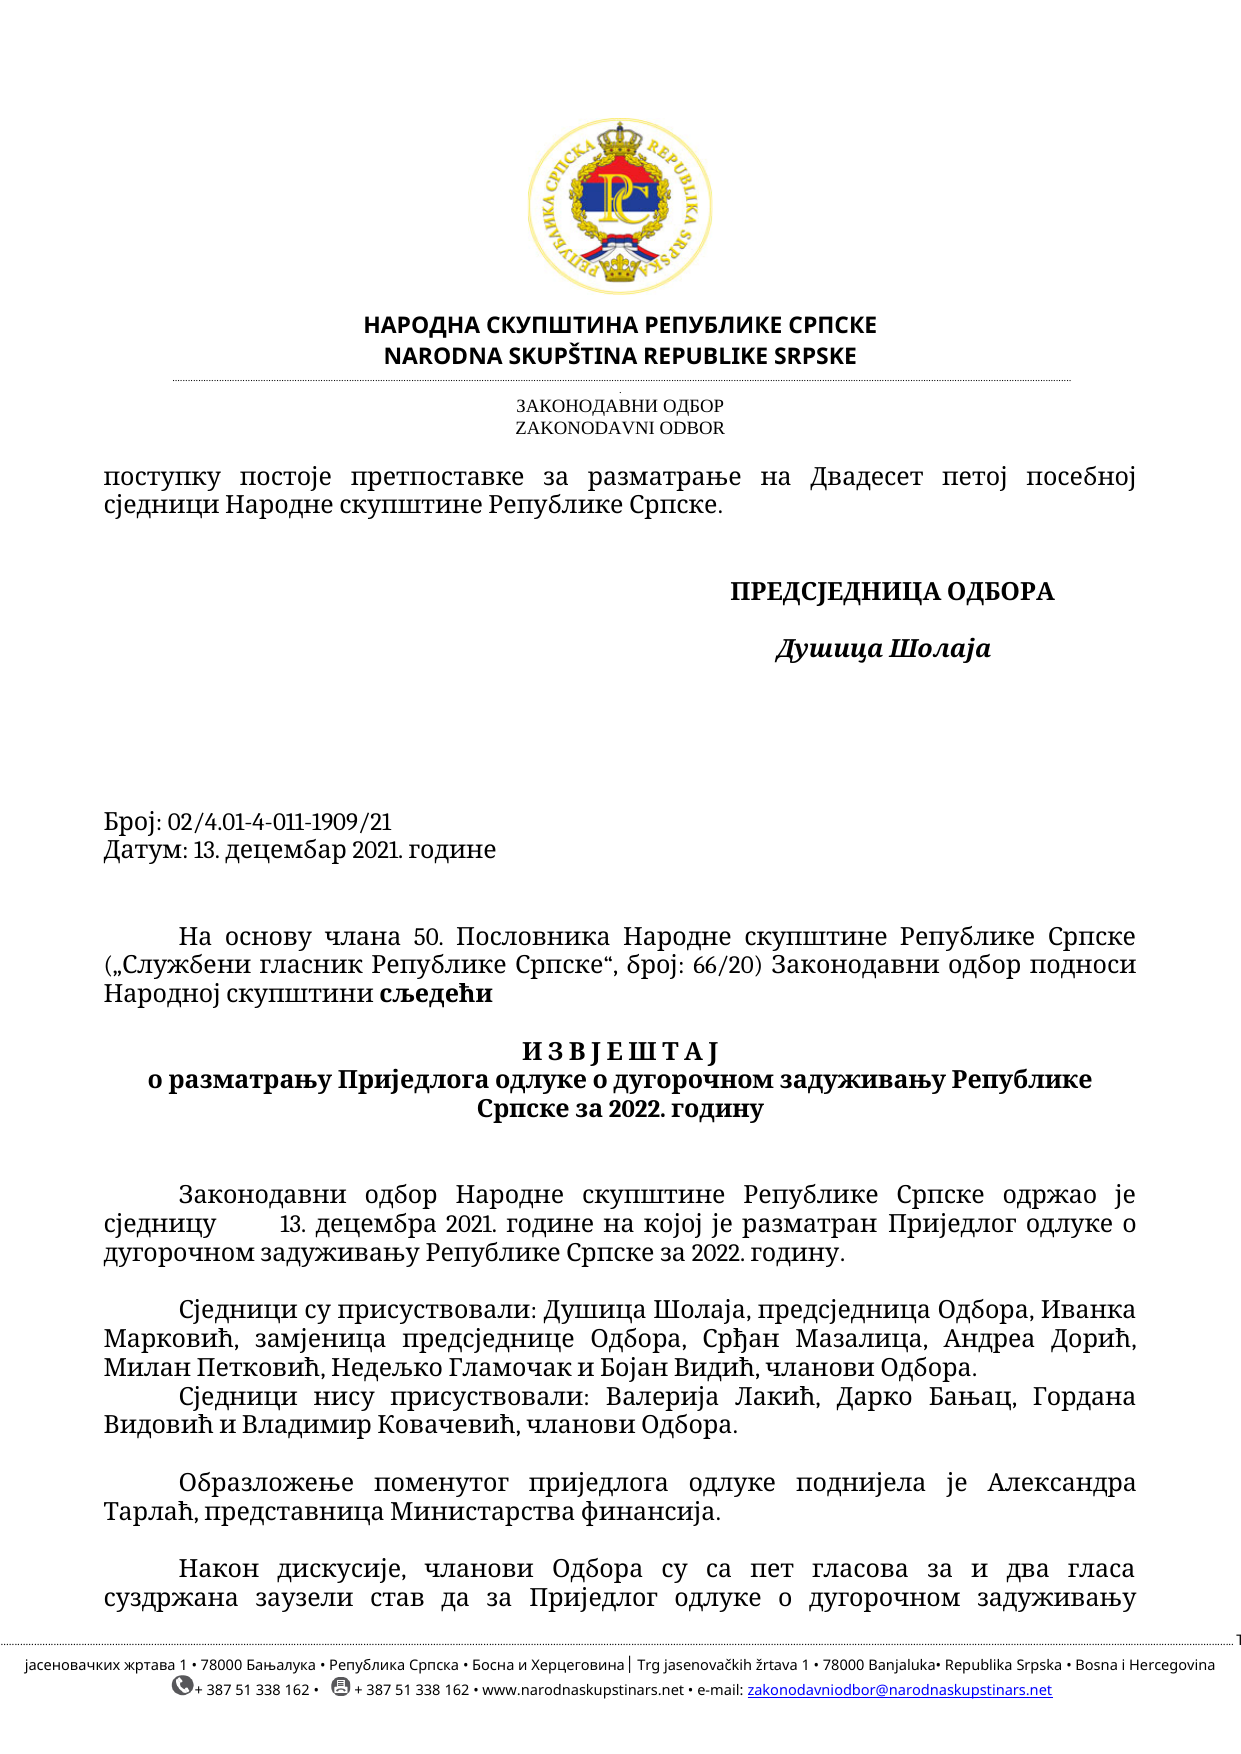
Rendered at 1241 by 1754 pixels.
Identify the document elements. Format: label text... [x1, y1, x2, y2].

text Образложење поменутог приједлога одлуке поднијела је Александра Тарлаћ, представница Министарства финансија. [103, 1469, 1137, 1526]
text Број: 02/4.01-4-011-1909/21 [103, 807, 1137, 836]
text Душица Шолаја [103, 635, 1137, 664]
text Сједници нису присуствовали: Валерија Лакић, Дарко Бањац, Гордана Видовић и Владимир Ковачевић, чланови Одбора. [103, 1382, 1137, 1440]
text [103, 462, 1137, 520]
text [103, 1555, 1137, 1612]
text Сједници су присуствовали: Душица Шолаја, предсједница Одбора, Иванка Марковић, замјеница предсједнице Одбора, Срђан Мазалица, Андреа Дорић, Милан Петковић, Недељко Гламочак и Бојан Видић, чланови Одбора. [103, 1296, 1137, 1382]
text На основу члана 50. Пословника Народне скупштине Републике Српске („Службени гласник Републике Српске“, број: 66/20) Законодавни одбор подноси Народној скупштини сљедећи [103, 922, 1137, 1009]
text ПРЕДСЈЕДНИЦА ОДБОРА [103, 577, 1137, 606]
text о разматрању Приједлога одлуке о дугорочном задуживању Републике Српске за 2022. годину [103, 1066, 1137, 1124]
text Датум: 13. децембар 2021. године [103, 836, 1137, 865]
text И З В Ј Е Ш Т А Ј [103, 1037, 1137, 1066]
text Законодавни одбор Народне скупштине Републике Српске одржао је сједницу 13. децембра 2021. године на којој је разматран Приједлог одлуке о дугорочном задуживању Републике Српске за 2022. годину. [103, 1181, 1137, 1267]
